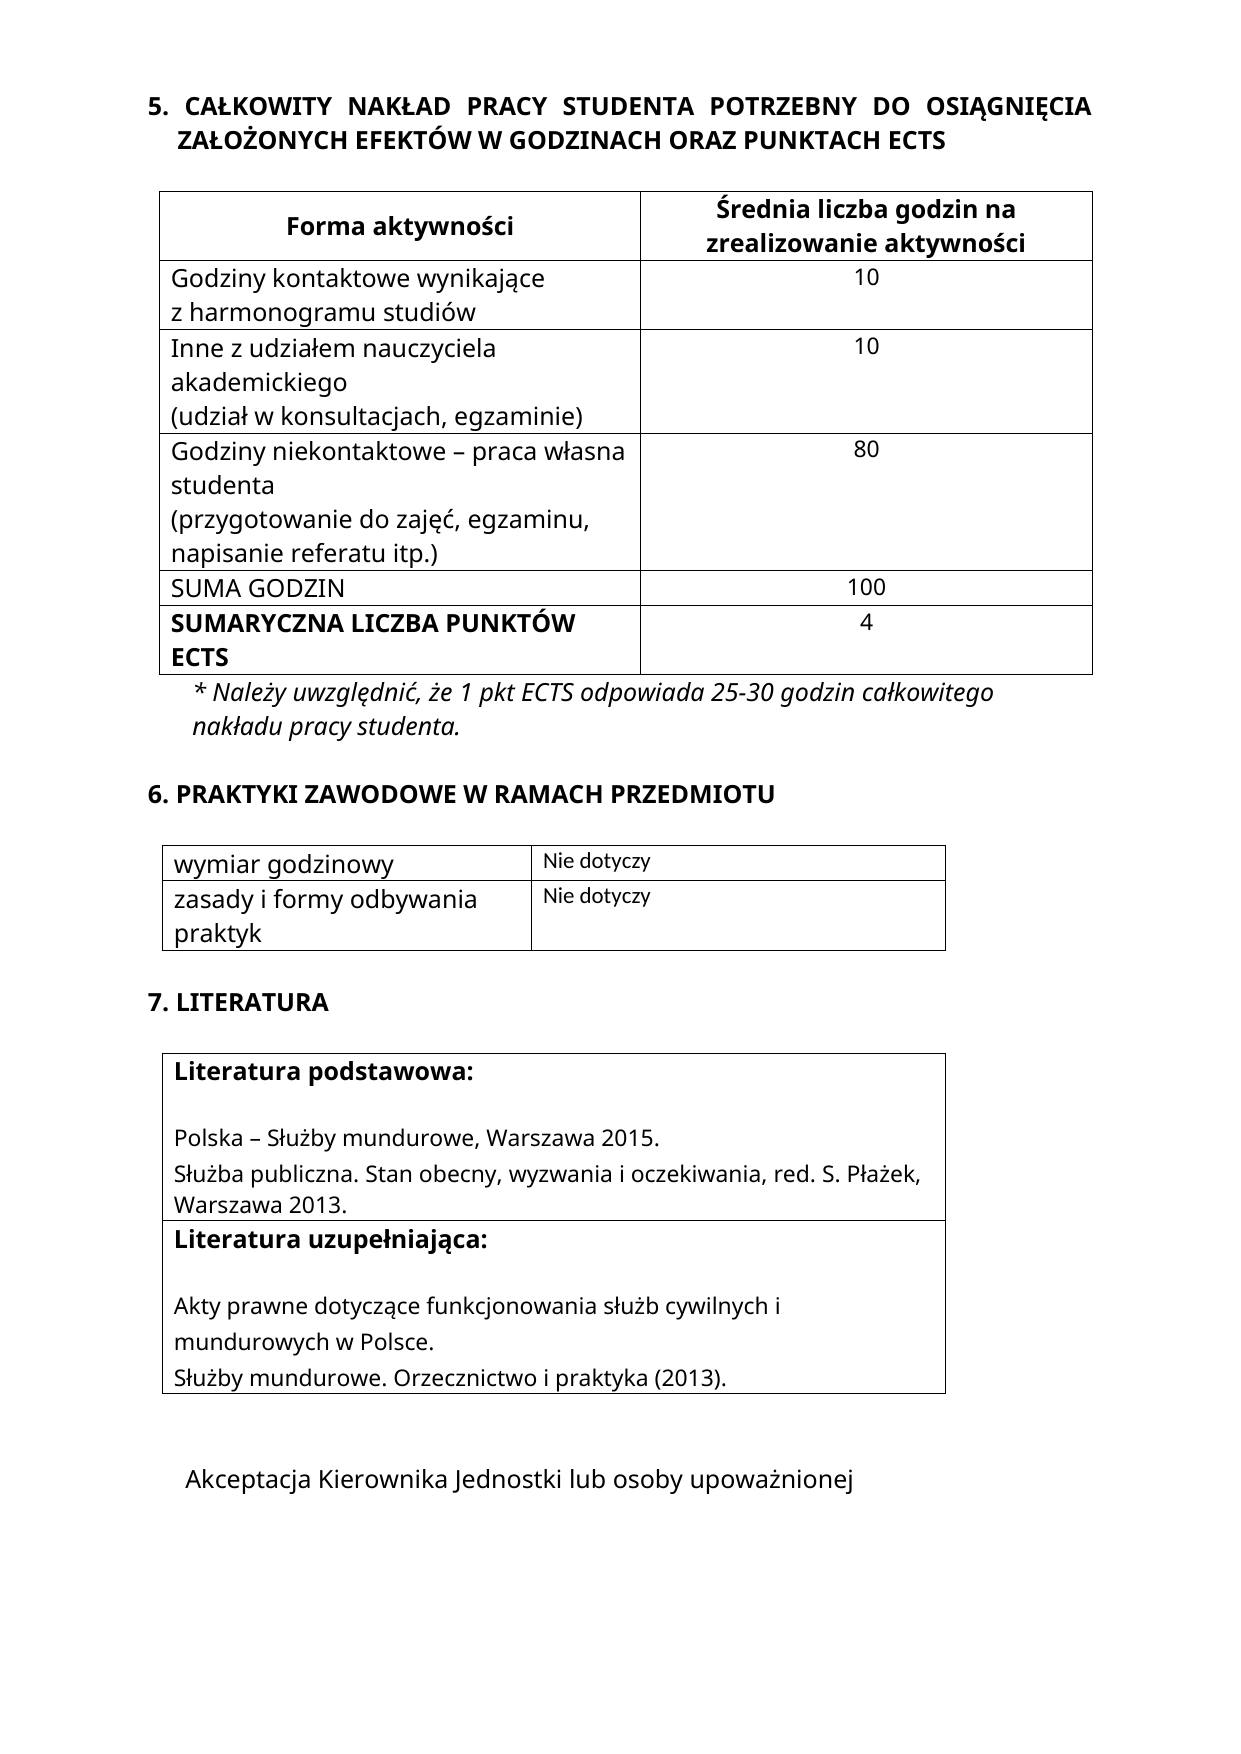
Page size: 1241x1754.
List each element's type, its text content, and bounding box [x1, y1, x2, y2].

table_header wymiar godzinowy [163, 846, 531, 880]
table_header Średnia liczba godzin na zrealizowanie aktywności [641, 192, 1092, 260]
table_header Forma aktywności [160, 192, 640, 260]
table_cell Godziny niekontaktowe – praca własna studenta (przygotowanie do zajęć, egzaminu, napisanie referatu itp.) [160, 434, 640, 570]
table_cell 100 [641, 571, 1092, 605]
table_cell Godziny kontaktowe wynikające z harmonogramu studiów [160, 261, 640, 329]
table_cell Inne z udziałem nauczyciela akademickiego (udział w konsultacjach, egzaminie) [160, 330, 640, 432]
text 5. CAŁKOWITY NAKŁAD PRACY STUDENTA POTRZEBNY DO OSIĄGNIĘCIA ZAŁOŻONYCH EFEKTÓW W GODZINACH ORAZ PUNKTACH ECTS [148, 89, 1093, 157]
table_cell 10 [641, 330, 1092, 432]
text * Należy uwzględnić, że 1 pkt ECTS odpowiada 25-30 godzin całkowitego nakładu pracy studenta. [192, 675, 1093, 743]
table_cell Nie dotyczy [532, 881, 945, 949]
table_cell 10 [641, 261, 1092, 329]
table_cell 4 [641, 606, 1092, 674]
text 6. PRAKTYKI ZAWODOWE W RAMACH PRZEDMIOTU [148, 777, 1093, 811]
table_cell SUMA GODZIN [160, 571, 640, 605]
table_cell 80 [641, 434, 1092, 570]
table_cell zasady i formy odbywania praktyk [163, 881, 531, 949]
table_header Literatura podstawowa: Polska – Służby mundurowe, Warszawa 2015. Służba publiczna. Stan obecny, wyzwania i oczekiwania, red. S. Płażek, Warszawa 2013. [163, 1054, 945, 1220]
table_cell SUMARYCZNA LICZBA PUNKTÓW ECTS [160, 606, 640, 674]
table_cell Literatura uzupełniająca: Akty prawne dotyczące funkcjonowania służb cywilnych i mundurowych w Polsce. Służby mundurowe. Orzecznictwo i praktyka (2013). [163, 1221, 945, 1393]
table_header Nie dotyczy [532, 846, 945, 880]
text 7. LITERATURA [148, 985, 1093, 1019]
text Akceptacja Kierownika Jednostki lub osoby upoważnionej [185, 1462, 1093, 1496]
